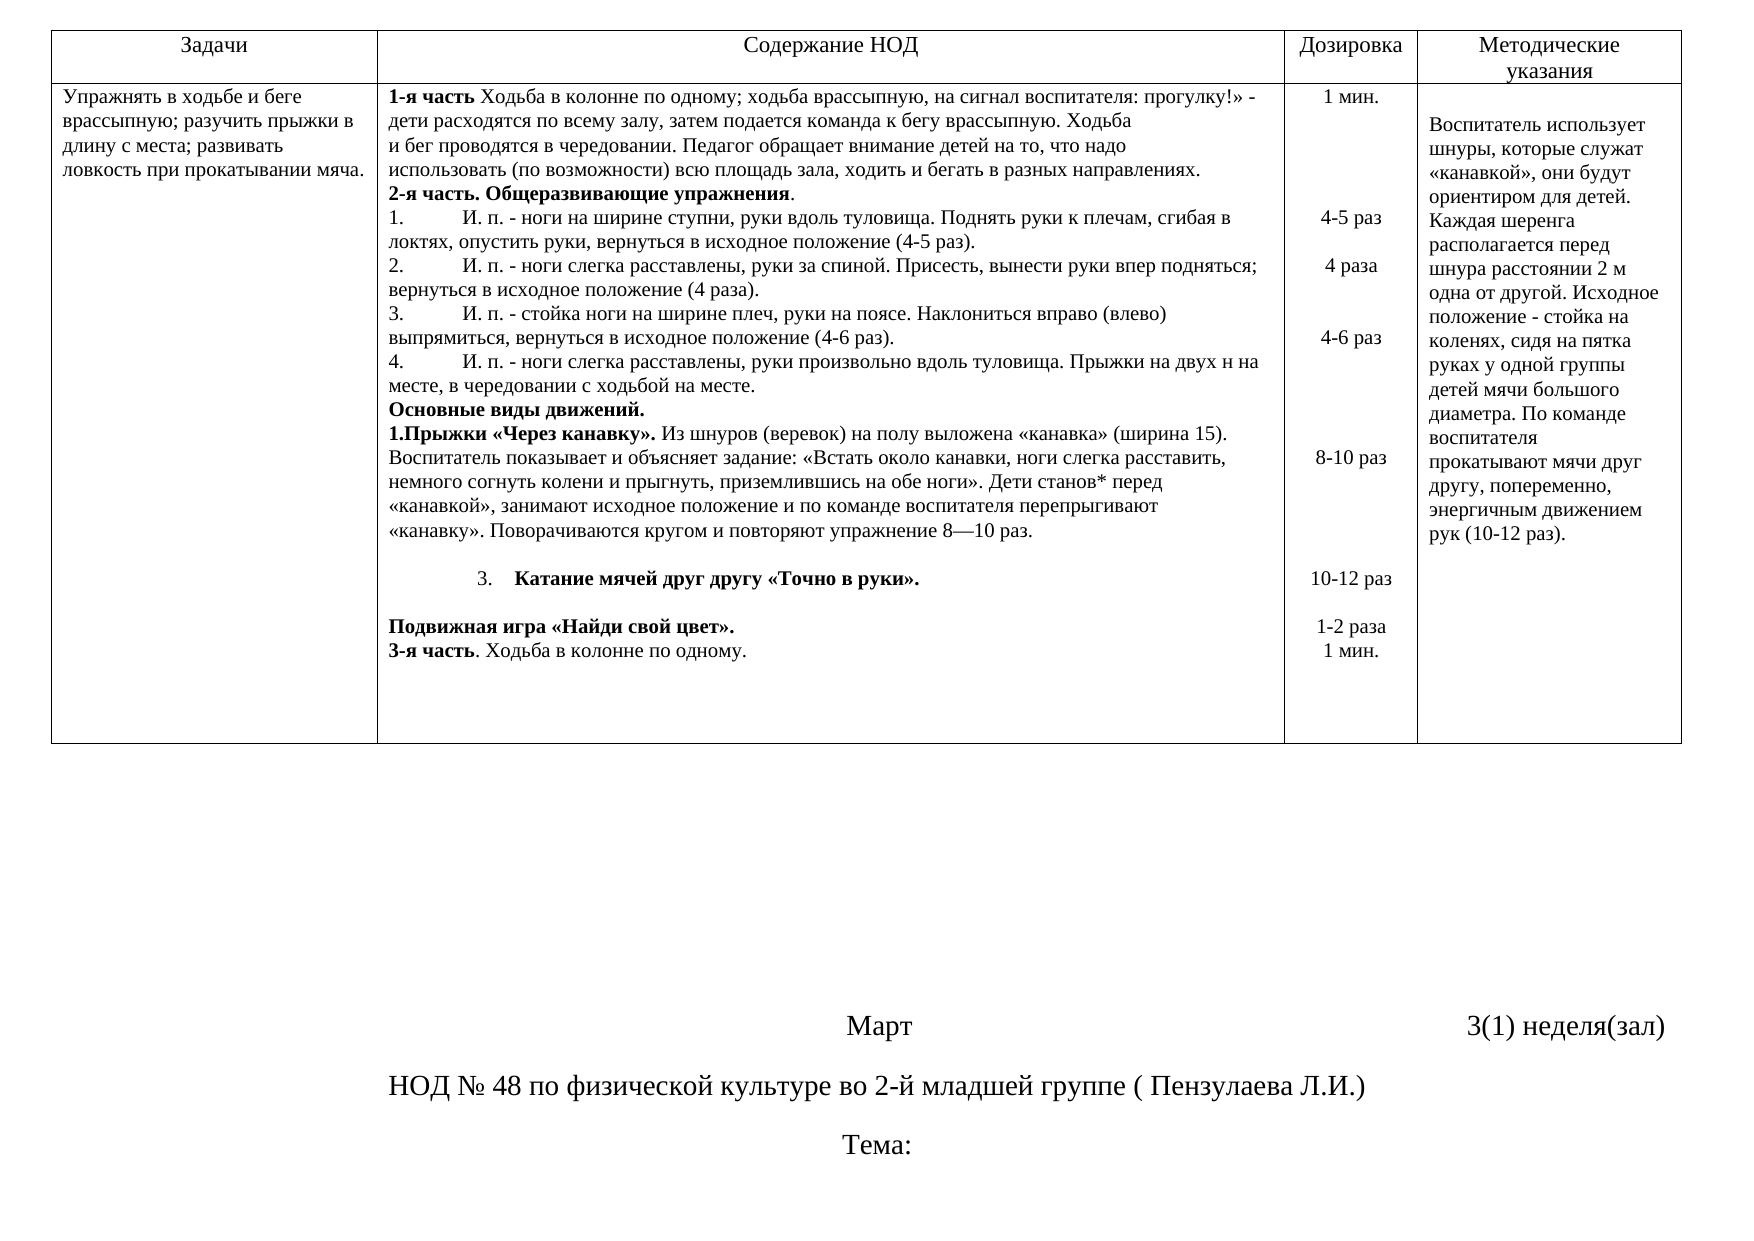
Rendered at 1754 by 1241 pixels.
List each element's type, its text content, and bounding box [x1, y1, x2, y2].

table_cell 1 мин. 4-5 раз 4 раза 4-6 раз 8-10 раз 10-12 раз 1-2 раза 1 мин. [1285, 84, 1417, 742]
text НОД № 48 по физической культуре во 2-й младшей группе ( Пензулаева Л.И.) [29, 1068, 1724, 1101]
table_cell Воспитатель использует шнуры, которые служат «канавкой», они будут ориентиром для детей. Каждая шеренга располагается перед шнура расстоянии 2 м одна от другой. Исходное положение - стойка на коленях, сидя на пятка руках у одной группы детей мячи большого диаметра. По команде воспитателя прокатывают мячи друг другу, попеременно, энергичным движением рук (10-12 раз). [1418, 111, 1681, 742]
table_header Содержание НОД [378, 31, 1284, 83]
table_cell [1418, 84, 1681, 111]
text Тема: [29, 1127, 1724, 1161]
table_header Методические указания [1418, 31, 1681, 83]
table_cell Упражнять в ходьбе и беге врассыпную; разучить прыжки в длину с места; развивать ловкость при прокатывании мяча. [52, 84, 377, 742]
table_header Дозировка [1285, 31, 1417, 83]
table_cell 1-я часть Ходьба в колонне по одному; ходьба врассыпную, на сигнал воспитателя: прогулку!» - дети расходятся по всему залу, затем подается команда к бегу врассыпную. Ходьба и бег проводятся в чередовании. Педагог обращает внимание детей на то, что надо использовать (по возможности) всю площадь зала, ходить и бегать в разных направлениях. 2-я часть. Общеразвивающие упражнения. 1. И. п. - ноги на ширине ступни, руки вдоль туловища. Поднять руки к плечам, сгибая в локтях, опустить руки, вернуться в исходное положение (4-5 раз). 2. И. п. - ноги слегка расставлены, руки за спиной. Присесть, вынести руки впер подняться; вернуться в исходное положение (4 раза). 3. И. п. - стойка ноги на ширине плеч, руки на поясе. Наклониться вправо (влево) выпрямиться, вернуться в исходное положение (4-6 раз). 4. И. п. - ноги слегка расставлены, руки произвольно вдоль туловища. Прыжки на двух н на месте, в чередовании с ходьбой на месте. Основные виды движений. 1.Прыжки «Через канавку». Из шнуров (веревок) на полу выложена «канавка» (ширина 15). Воспитатель показывает и объясняет задание: «Встать около канавки, ноги слегка расставить, немного согнуть колени и прыгнуть, приземлившись на обе ноги». Дети станов* перед «канавкой», занимают исходное положение и по команде воспитателя перепрыгивают «канавку». Поворачиваются кругом и повторяют упражнение 8—10 раз. Катание мячей друг другу «Точно в руки». Подвижная игра «Найди свой цвет». 3-я часть. Ходьба в колонне по одному. [378, 84, 1284, 742]
text Март 3(1) неделя(зал) [29, 1008, 1724, 1042]
table_header Задачи [52, 31, 377, 83]
